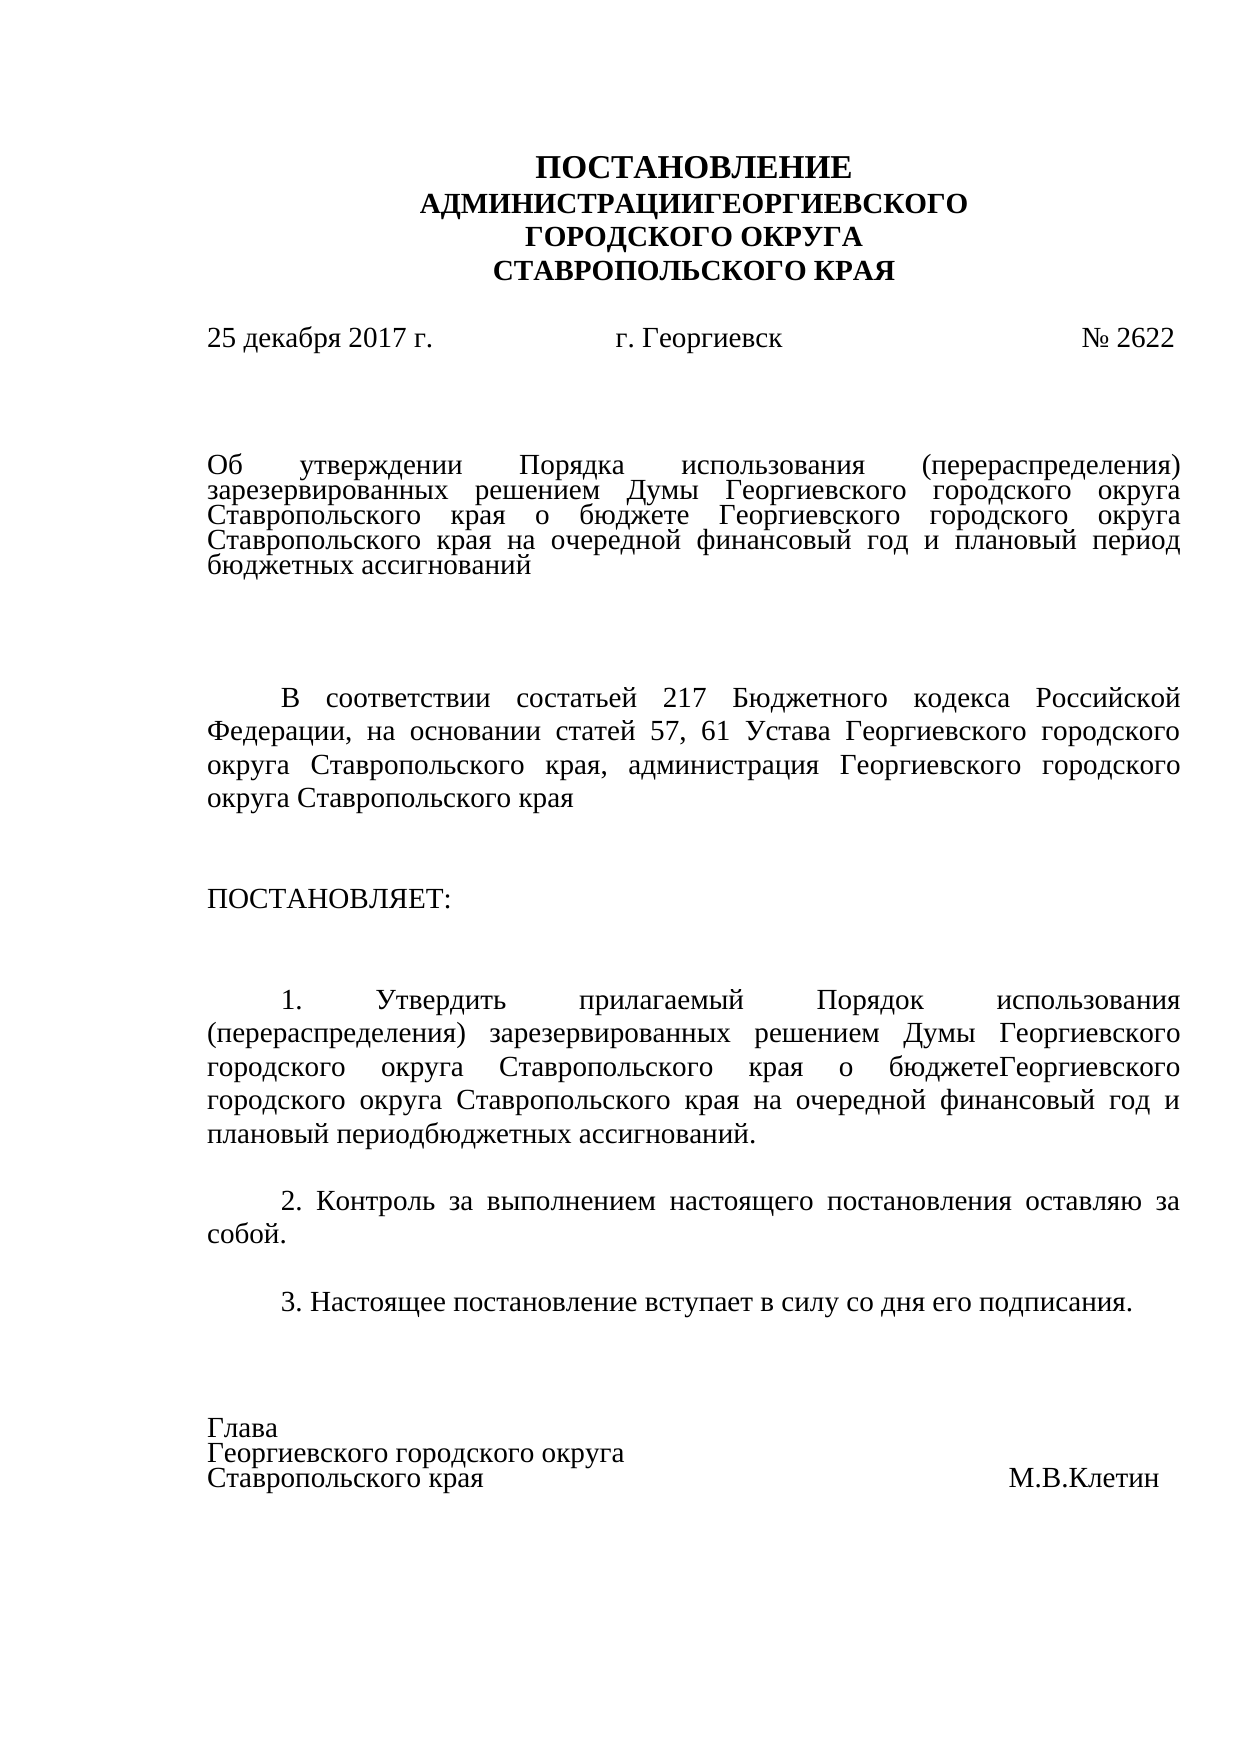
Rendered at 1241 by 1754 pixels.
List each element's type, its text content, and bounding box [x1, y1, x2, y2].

text Георгиевского городского округа [207, 1443, 1181, 1468]
text Ставропольского края М.В.Клетин [207, 1468, 1181, 1493]
text Глава [207, 1418, 1181, 1443]
text 1. Утвердить прилагаемый Порядок использования (перераспределения) зарезервированных решением Думы Георгиевского городского округа Ставропольского края о бюджетеГеоргиевского городского округа Ставропольского края на очередной финансовый год и плановый периодбюджетных ассигнований. [207, 982, 1181, 1149]
text В соответствии состатьей 217 Бюджетного кодекса Российской Федерации, на основании статей 57, 61 Устава Георгиевского городского округа Ставропольского края, администрация Георгиевского городского округа Ставропольского края [207, 680, 1181, 814]
text 25 декабря 2017 г. г. Георгиевск № 2622 [207, 320, 1181, 354]
text АДМИНИСТРАЦИИГЕОРГИЕВСКОГО [207, 186, 1181, 219]
text ПОСТАНОВЛЕНИЕ [207, 148, 1181, 186]
text ПОСТАНОВЛЯЕТ: [207, 881, 1181, 915]
text ГОРОДСКОГО ОКРУГА [207, 219, 1181, 253]
text Об утверждении Порядка использования (перераспределения) зарезервированных решением Думы Георгиевского городского округа Ставропольского края о бюджете Георгиевского городского округа Ставропольского края на очередной финансовый год и плановый период бюджетных ассигнований [207, 454, 1181, 579]
text 3. Настоящее постановление вступает в силу со дня его подписания. [207, 1284, 1181, 1317]
text СТАВРОПОЛЬСКОГО КРАЯ [207, 253, 1181, 287]
text 2. Контроль за выполнением настоящего постановления оставляю за собой. [207, 1183, 1181, 1250]
